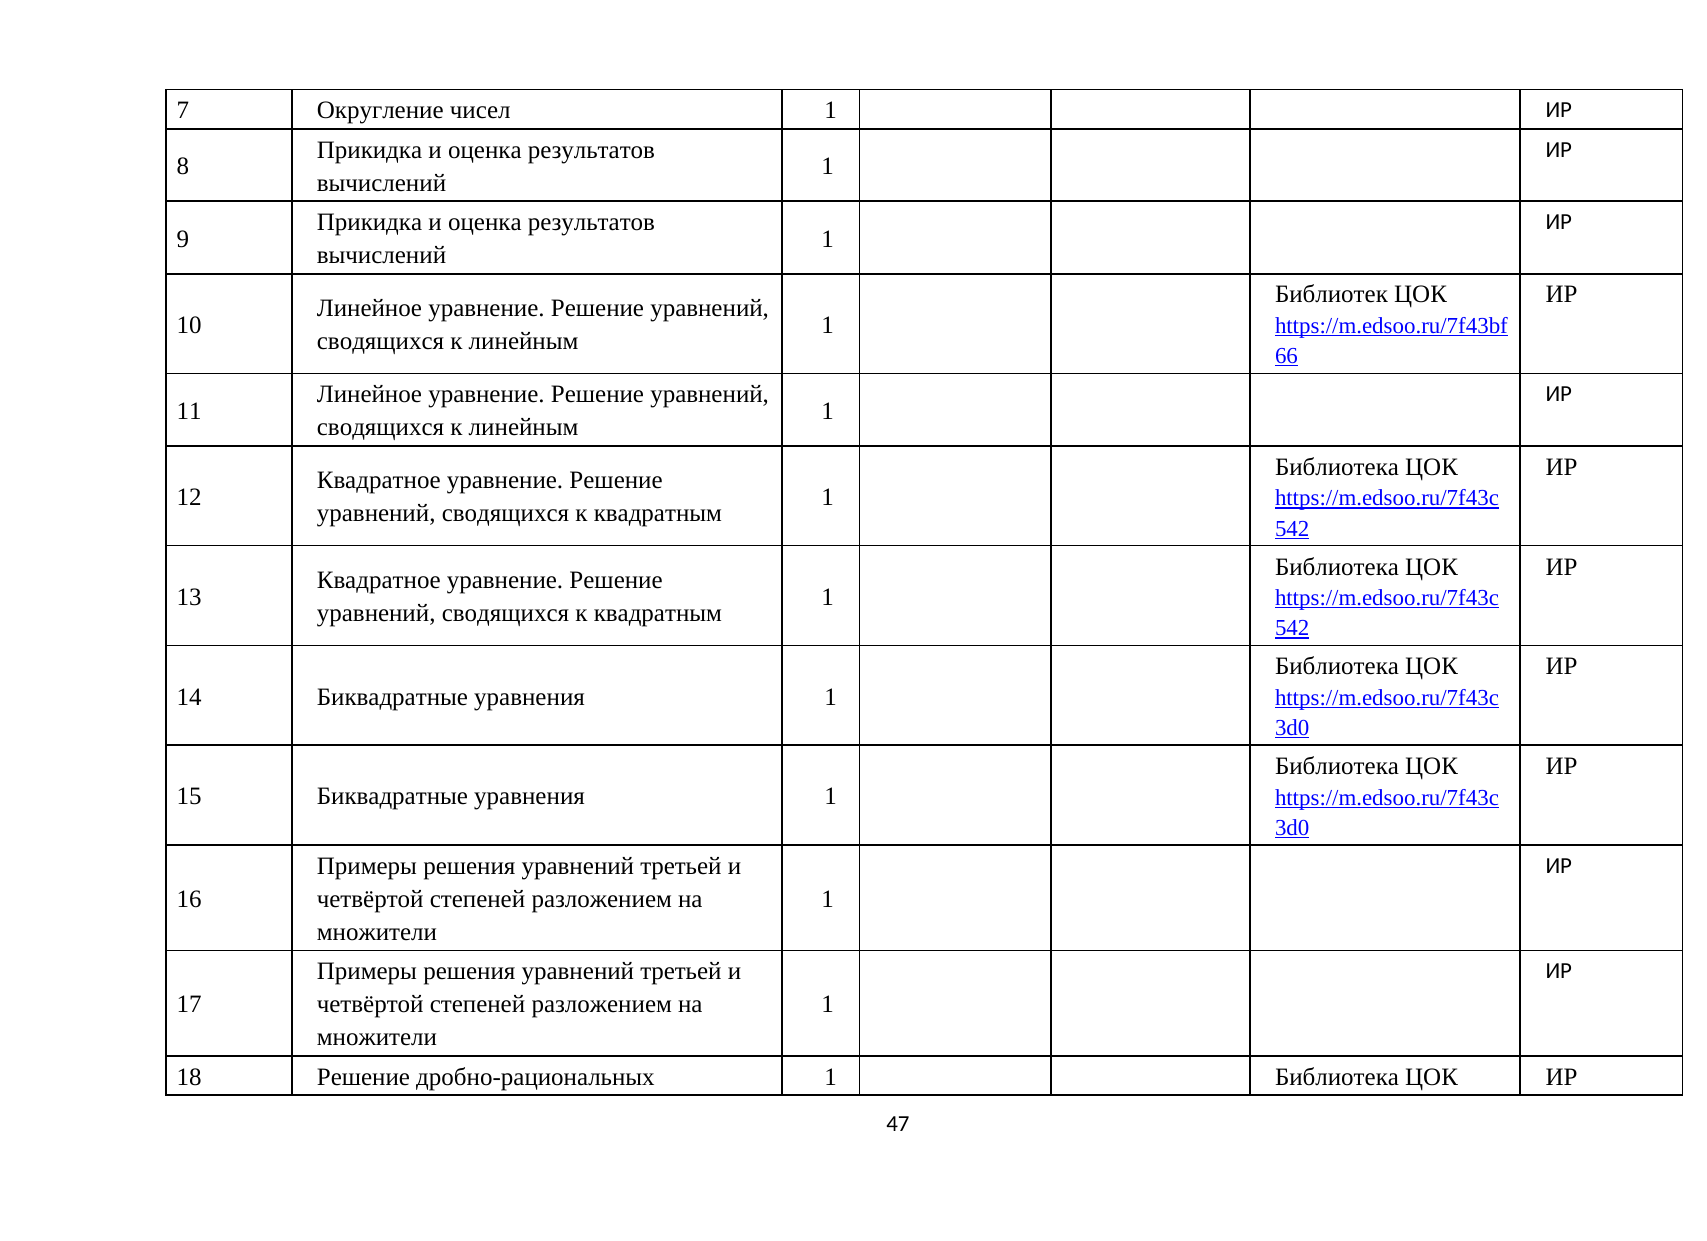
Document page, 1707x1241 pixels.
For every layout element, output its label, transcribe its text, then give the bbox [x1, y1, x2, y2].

table_cell [1052, 1057, 1249, 1094]
table_cell [860, 846, 1050, 949]
table_cell 13 [167, 546, 291, 644]
table_cell Библиотека ЦОК https://m.edsoo.ru/7f43c3d0 [1251, 746, 1519, 844]
table_cell Библиотека ЦОК https://m.edsoo.ru/7f43c542 [1251, 447, 1519, 545]
table_cell 1 [783, 202, 859, 273]
table_cell [860, 646, 1050, 744]
table_cell 14 [167, 646, 291, 744]
table_cell 10 [167, 275, 291, 373]
table_cell [1052, 951, 1249, 1055]
table_cell 1 [783, 275, 859, 373]
table_cell ИР [1521, 90, 1682, 128]
table_cell [860, 90, 1050, 128]
table_cell Линейное уравнение. Решение уравнений, сводящихся к линейным [293, 374, 781, 445]
table_cell [1251, 90, 1519, 128]
table_cell [860, 275, 1050, 373]
table_cell [1052, 90, 1249, 128]
table_cell Библиотека ЦОК https://m.edsoo.ru/7f43c3d0 [1251, 646, 1519, 744]
table_cell 1 [783, 374, 859, 445]
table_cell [293, 1057, 781, 1094]
table_cell 7 [167, 90, 291, 128]
table_cell 12 [167, 447, 291, 545]
table_cell 1 [783, 1057, 859, 1094]
table_cell [1251, 951, 1519, 1055]
table_cell 1 [783, 646, 859, 744]
table_cell Квадратное уравнение. Решение уравнений, сводящихся к квадратным [293, 546, 781, 644]
table_cell [1052, 746, 1249, 844]
table_cell 17 [167, 951, 291, 1055]
table_cell [1052, 447, 1249, 545]
table_cell Библиотек ЦОК https://m.edsoo.ru/7f43bf66 [1251, 275, 1519, 373]
table_cell Примеры решения уравнений третьей и четвёртой степеней разложением на множители [293, 951, 781, 1055]
table_cell [1251, 130, 1519, 200]
table_cell [1052, 130, 1249, 200]
table_cell Округление чисел [293, 90, 781, 128]
table_cell Библиотека ЦОК https://m.edsoo.ru/7f43c542 [1251, 546, 1519, 644]
table_cell Примеры решения уравнений третьей и четвёртой степеней разложением на множители [293, 846, 781, 949]
table_cell ИР [1521, 951, 1682, 1055]
table_cell [1052, 546, 1249, 644]
table_cell 1 [783, 90, 859, 128]
table_cell 11 [167, 374, 291, 445]
table_cell Прикидка и оценка результатов вычислений [293, 202, 781, 273]
table_cell [1052, 646, 1249, 744]
table_cell ИР [1521, 447, 1682, 545]
table_cell ИР [1521, 202, 1682, 273]
table_cell ИР [1521, 275, 1682, 373]
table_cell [1251, 1057, 1519, 1094]
table_cell ИР [1521, 130, 1682, 200]
table_cell ИР [1521, 846, 1682, 949]
table_cell [860, 746, 1050, 844]
table_cell 15 [167, 746, 291, 844]
table_cell Линейное уравнение. Решение уравнений, сводящихся к линейным [293, 275, 781, 373]
table_cell ИР [1521, 374, 1682, 445]
table_cell Биквадратные уравнения [293, 746, 781, 844]
table_cell [860, 202, 1050, 273]
table_cell Прикидка и оценка результатов вычислений [293, 130, 781, 200]
table_cell [860, 546, 1050, 644]
table_cell [860, 374, 1050, 445]
table_cell [860, 130, 1050, 200]
table_cell 18 [167, 1057, 291, 1094]
table_cell 1 [783, 846, 859, 949]
table_cell 1 [783, 546, 859, 644]
table_cell [1052, 374, 1249, 445]
table_cell [1052, 275, 1249, 373]
table_cell [1251, 202, 1519, 273]
table_cell 16 [167, 846, 291, 949]
table_cell 1 [783, 746, 859, 844]
table_cell [1251, 846, 1519, 949]
table_cell 9 [167, 202, 291, 273]
table_cell ИР [1521, 646, 1682, 744]
table_cell [860, 1057, 1050, 1094]
table_cell [1251, 374, 1519, 445]
table_cell [1052, 846, 1249, 949]
table_cell [860, 447, 1050, 545]
table_cell Квадратное уравнение. Решение уравнений, сводящихся к квадратным [293, 447, 781, 545]
table_cell ИР [1521, 746, 1682, 844]
table_cell 1 [783, 447, 859, 545]
table_cell [1052, 202, 1249, 273]
table_cell ИР [1521, 1057, 1682, 1094]
table_cell ИР [1521, 546, 1682, 644]
table_cell Биквадратные уравнения [293, 646, 781, 744]
table_cell [860, 951, 1050, 1055]
table_cell 1 [783, 130, 859, 200]
table_cell 8 [167, 130, 291, 200]
table_cell 1 [783, 951, 859, 1055]
